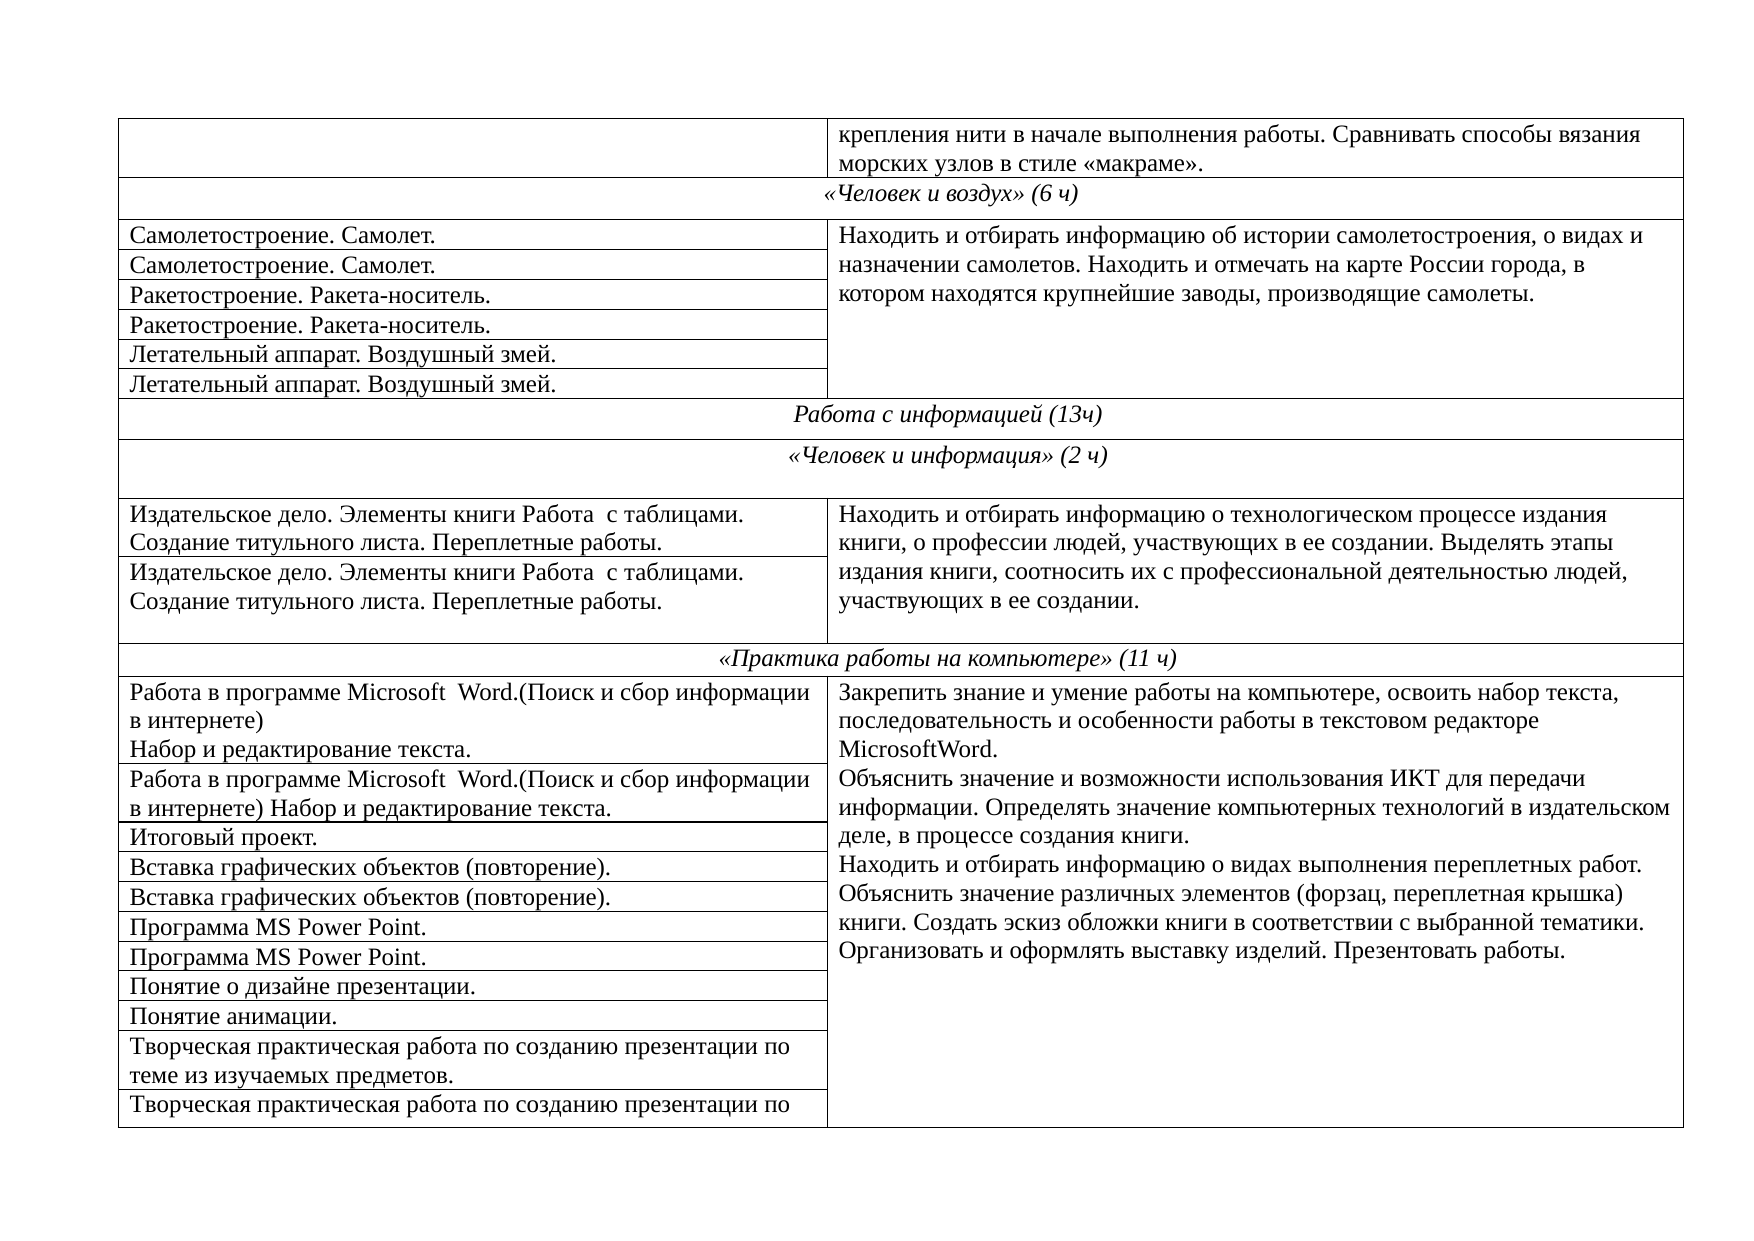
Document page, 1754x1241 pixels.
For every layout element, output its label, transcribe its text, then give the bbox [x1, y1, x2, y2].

table_cell «Человек и информация» (2 ч) [119, 440, 1683, 498]
table_cell «Человек и воздух» (6 ч) [119, 178, 1683, 219]
table_cell Ракетостроение. Ракета-носитель. [119, 310, 827, 338]
table_cell «Практика работы на компьютере» (11 ч) [119, 644, 1683, 676]
table_cell Ракетостроение. Ракета-носитель. [119, 280, 827, 309]
table_cell Издательское дело. Элементы книги Работа с таблицами. Создание титульного листа. Переплетные работы. [119, 557, 827, 642]
table_cell Понятие о дизайне презентации. [119, 971, 827, 1000]
table_cell Работа в программе Microsoft Word.(Поиск и сбор информации в интернете) Набор и редактирование текста. [119, 677, 827, 763]
table_cell Понятие анимации. [119, 1001, 827, 1030]
table_cell Летательный аппарат. Воздушный змей. [119, 369, 827, 398]
table_cell Издательское дело. Элементы книги Работа с таблицами. Создание титульного листа. Переплетные работы. [119, 499, 827, 556]
table_cell Программа MS Power Point. [119, 912, 827, 941]
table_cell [119, 119, 827, 177]
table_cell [119, 1090, 827, 1127]
table_cell Самолетостроение. Самолет. [119, 220, 827, 249]
table_cell Закрепить знание и умение работы на компьютере, освоить набор текста, последовательность и особенности работы в текстовом редакторе MicrosoftWord. Объяснить значение и возможности использования ИКТ для передачи информации. Определять значение компьютерных технологий в издательском деле, в процессе создания книги. Находить и отбирать информацию о видах выполнения переплетных работ. Объяснить значение различных элементов (форзац, переплетная крышка) книги. Создать эскиз обложки книги в соответствии с выбранной тематики. Организовать и оформлять выставку изделий. Презентовать работы. [828, 677, 1683, 1127]
table_cell Работа в программе Microsoft Word.(Поиск и сбор информации в интернете) Набор и редактирование текста. [119, 764, 827, 821]
table_cell Вставка графических объектов (повторение). [119, 852, 827, 881]
table_cell Итоговый проект. [119, 823, 827, 851]
table_cell Вставка графических объектов (повторение). [119, 882, 827, 911]
table_cell Самолетостроение. Самолет. [119, 250, 827, 279]
table_cell Находить и отбирать информацию об истории самолетостроения, о видах и назначении самолетов. Находить и отмечать на карте России города, в котором находятся крупнейшие заводы, производящие самолеты. [828, 220, 1683, 398]
table_cell Летательный аппарат. Воздушный змей. [119, 340, 827, 368]
table_cell Программа MS Power Point. [119, 942, 827, 970]
table_cell Находить и отбирать информацию о технологическом процессе издания книги, о профессии людей, участвующих в ее создании. Выделять этапы издания книги, соотносить их с профессиональной деятельностью людей, участвующих в ее создании. [828, 499, 1683, 642]
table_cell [119, 1031, 827, 1088]
table_cell Работа с информацией (13ч) [119, 399, 1683, 439]
